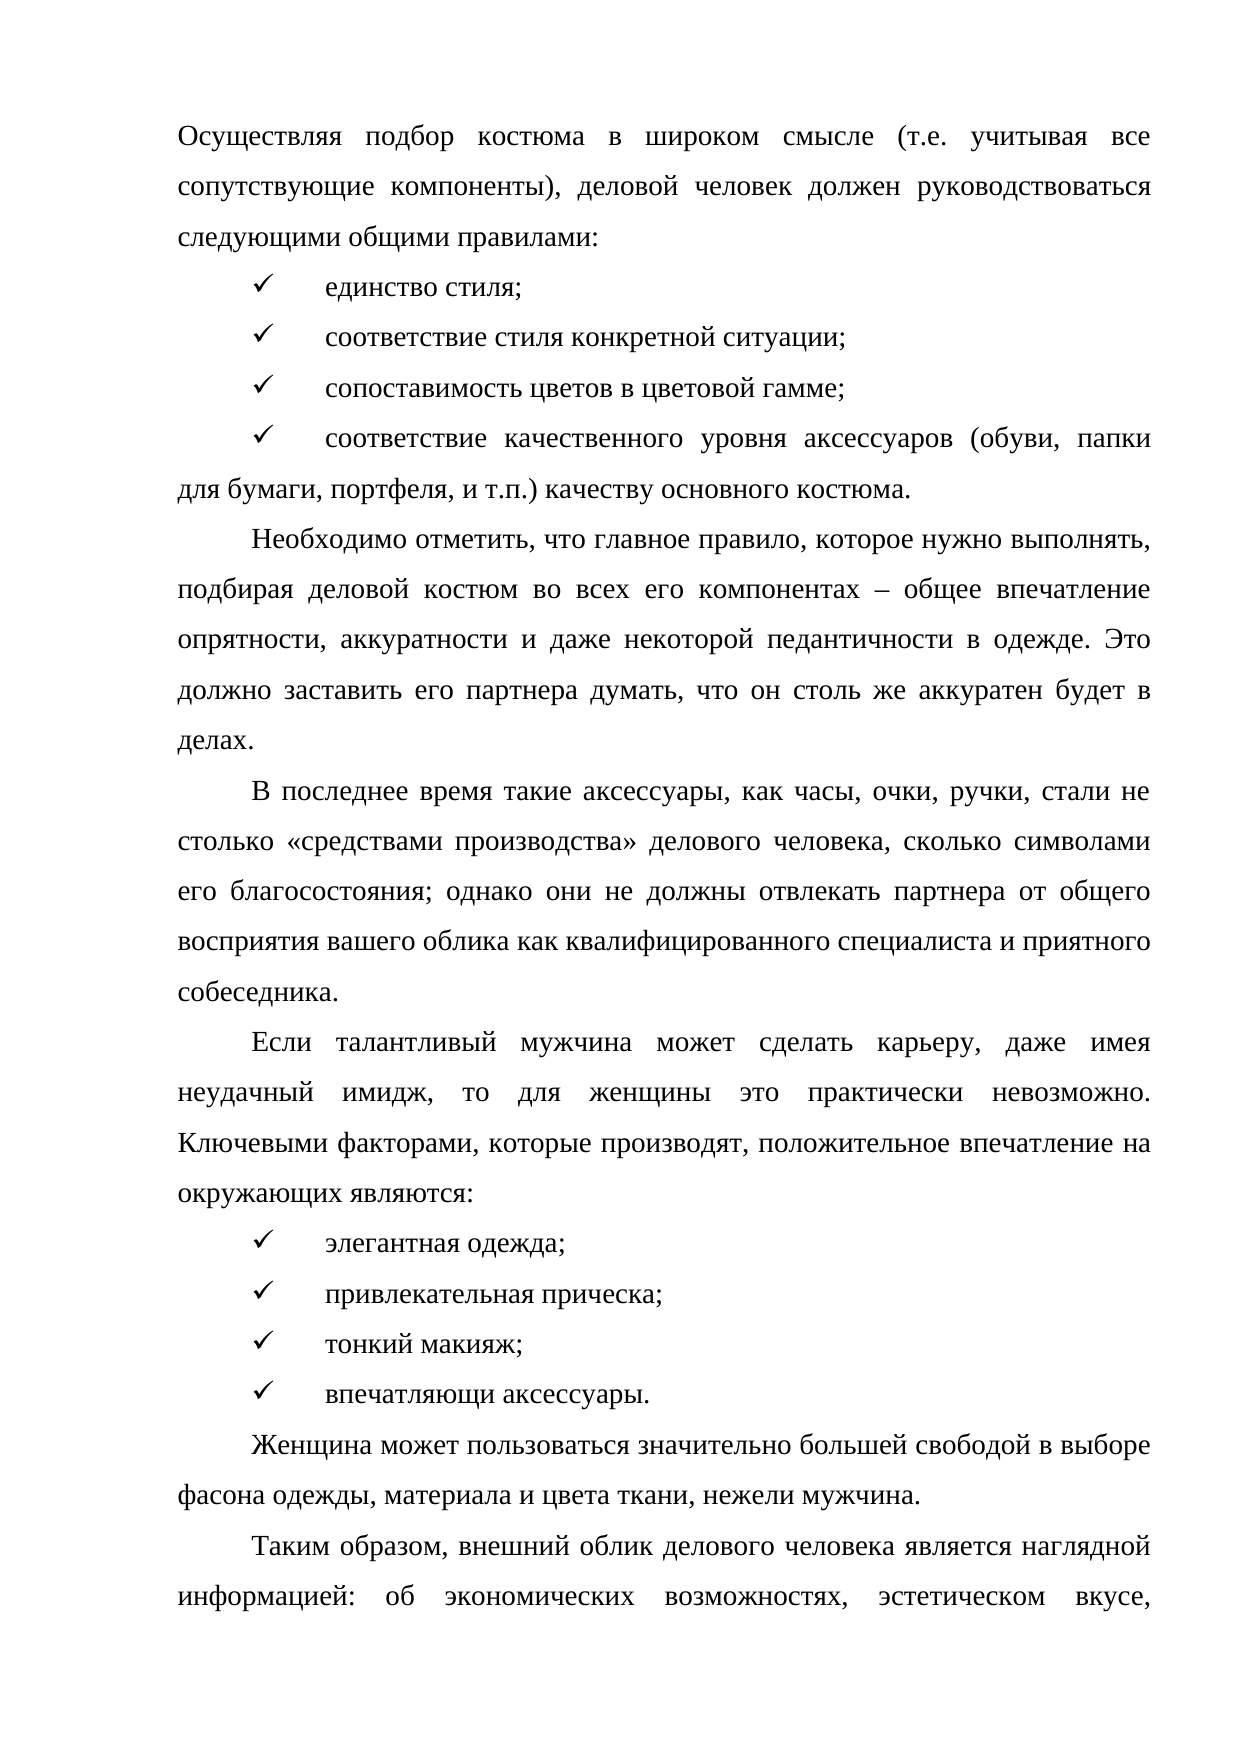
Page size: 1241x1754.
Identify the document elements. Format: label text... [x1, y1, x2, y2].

list сопоставимость цветов в цветовой гамме; [177, 370, 1152, 403]
text В последнее время такие аксессуары, как часы, очки, ручки, стали не столько «средствами производства» делового человека, сколько символами его благосостояния; однако они не должны отвлекать партнера от общего восприятия вашего облика как квалифицированного специалиста и приятного собеседника. [177, 773, 1152, 1007]
list соответствие качественного уровня аксессуаров (обуви, папки для бумаги, портфеля, и т.п.) качеству основного костюма. [177, 420, 1152, 504]
text Необходимо отметить, что главное правило, которое нужно выполнять, подбирая деловой костюм во всех его компонентах – общее впечатление опрятности, аккуратности и даже некоторой педантичности в одежде. Это должно заставить его партнера думать, что он столь же аккуратен будет в делах. [177, 521, 1152, 756]
list соответствие стиля конкретной ситуации; [177, 319, 1152, 353]
list привлекательная прическа; [177, 1276, 1152, 1309]
list элегантная одежда; [177, 1225, 1152, 1259]
text Женщина может пользоваться значительно большей свободой в выборе фасона одежды, материала и цвета ткани, нежели мужчина. [177, 1427, 1152, 1511]
text Если талантливый мужчина может сделать карьеру, даже имея неудачный имидж, то для женщины это практически невозможно. Ключевыми факторами, которые производят, положительное впечатление на окружающих являются: [177, 1024, 1152, 1209]
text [177, 1528, 1152, 1612]
list тонкий макияж; [177, 1326, 1152, 1360]
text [177, 118, 1152, 252]
list впечатляющи аксессуары. [177, 1377, 1152, 1410]
list единство стиля; [177, 269, 1152, 303]
